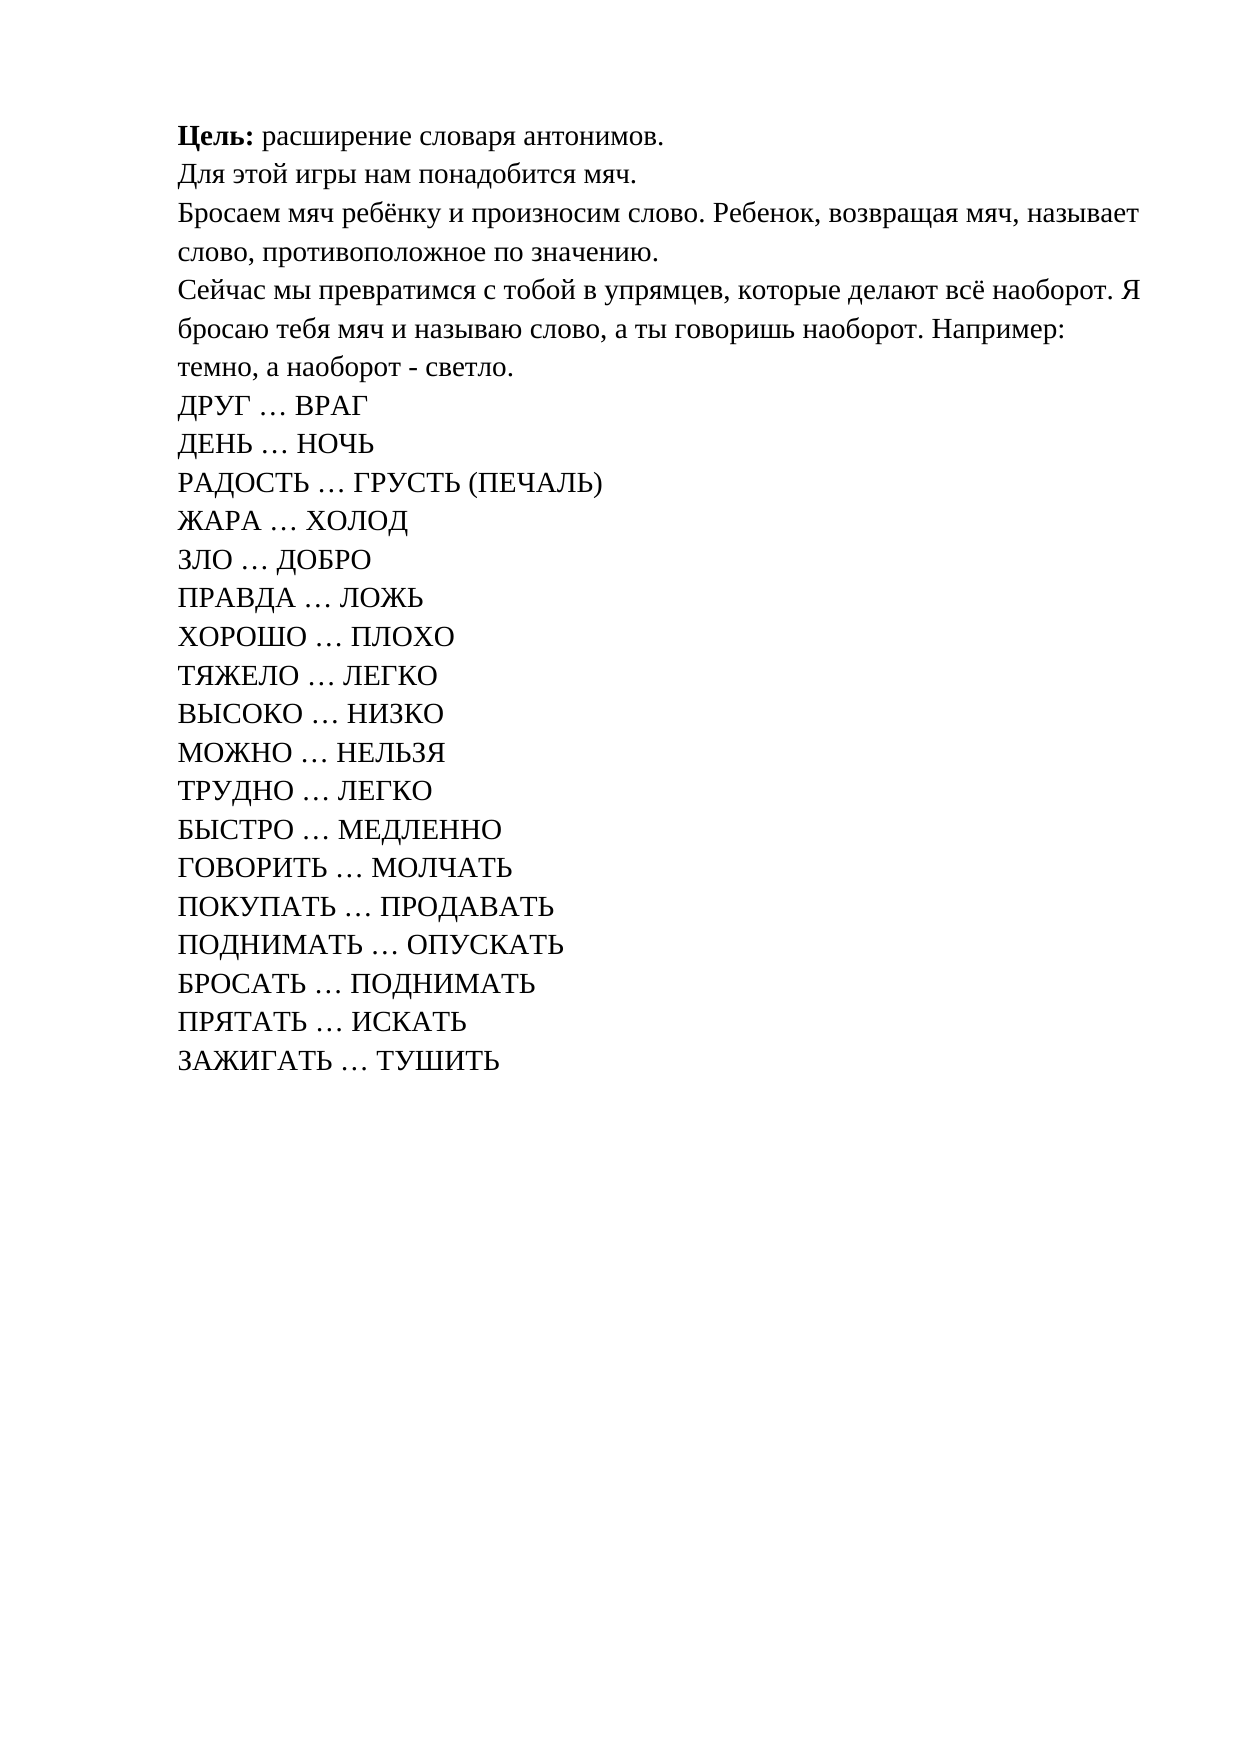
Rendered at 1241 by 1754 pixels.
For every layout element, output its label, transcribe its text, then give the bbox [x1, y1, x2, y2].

text ТРУДНО … ЛЕГКО [177, 773, 1152, 807]
text МОЖНО … НЕЛЬЗЯ [177, 735, 1152, 768]
text БРОСАТЬ … ПОДНИМАТЬ [177, 966, 1152, 999]
text ЗАЖИГАТЬ … ТУШИТЬ [177, 1043, 1152, 1077]
text ПОДНИМАТЬ … ОПУСКАТЬ [177, 927, 1152, 961]
text БЫСТРО … МЕДЛЕННО [177, 812, 1152, 845]
text Для этой игры нам понадобится мяч. [177, 157, 1152, 190]
text ГОВОРИТЬ … МОЛЧАТЬ [177, 850, 1152, 884]
text ПОКУПАТЬ … ПРОДАВАТЬ [177, 889, 1152, 922]
text ЖАРА … ХОЛОД [177, 503, 1152, 537]
text ДРУГ … ВРАГ [177, 388, 1152, 421]
text ТЯЖЕЛО … ЛЕГКО [177, 658, 1152, 691]
text ДЕНЬ … НОЧЬ [177, 426, 1152, 460]
text Цель: расширение словаря антонимов. [177, 118, 1152, 152]
text РАДОСТЬ … ГРУСТЬ (ПЕЧАЛЬ) [177, 465, 1152, 498]
text ХОРОШО … ПЛОХО [177, 619, 1152, 653]
text ПРЯТАТЬ … ИСКАТЬ [177, 1004, 1152, 1038]
text ПРАВДА … ЛОЖЬ [177, 581, 1152, 614]
text Сейчас мы превратимся с тобой в упрямцев, которые делают всё наоборот. Я бросаю тебя мяч и называю слово, а ты говоришь наоборот. Например: темно, а наоборот - светло. [177, 272, 1152, 383]
text ВЫСОКО … НИЗКО [177, 696, 1152, 730]
text Бросаем мяч ребёнку и произносим слово. Ребенок, возвращая мяч, называет слово, противоположное по значению. [177, 195, 1152, 267]
text ЗЛО … ДОБРО [177, 542, 1152, 576]
